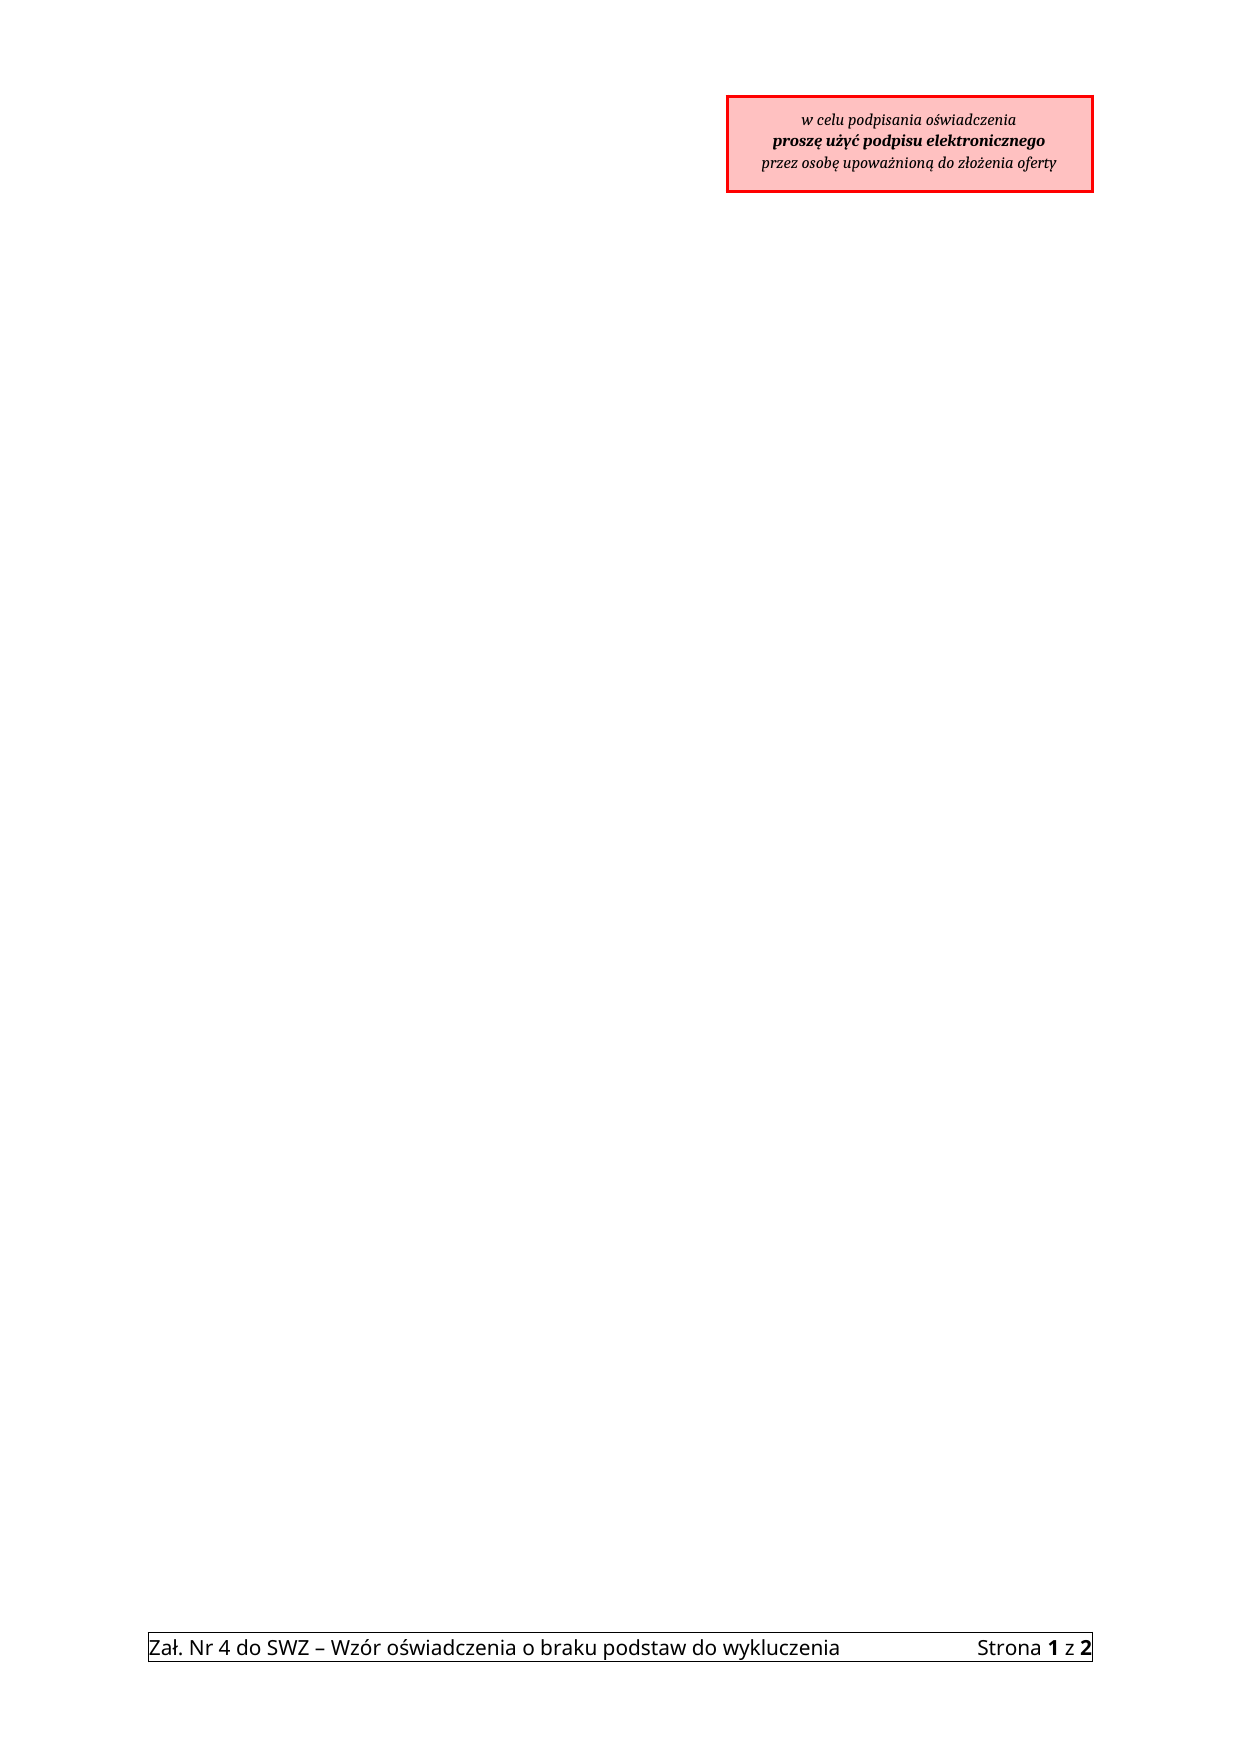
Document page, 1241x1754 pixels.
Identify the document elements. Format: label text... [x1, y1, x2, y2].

table_header w celu podpisania oświadczenia proszę użyć podpisu elektronicznego przez osobę upoważnioną do złożenia oferty [729, 98, 1091, 190]
